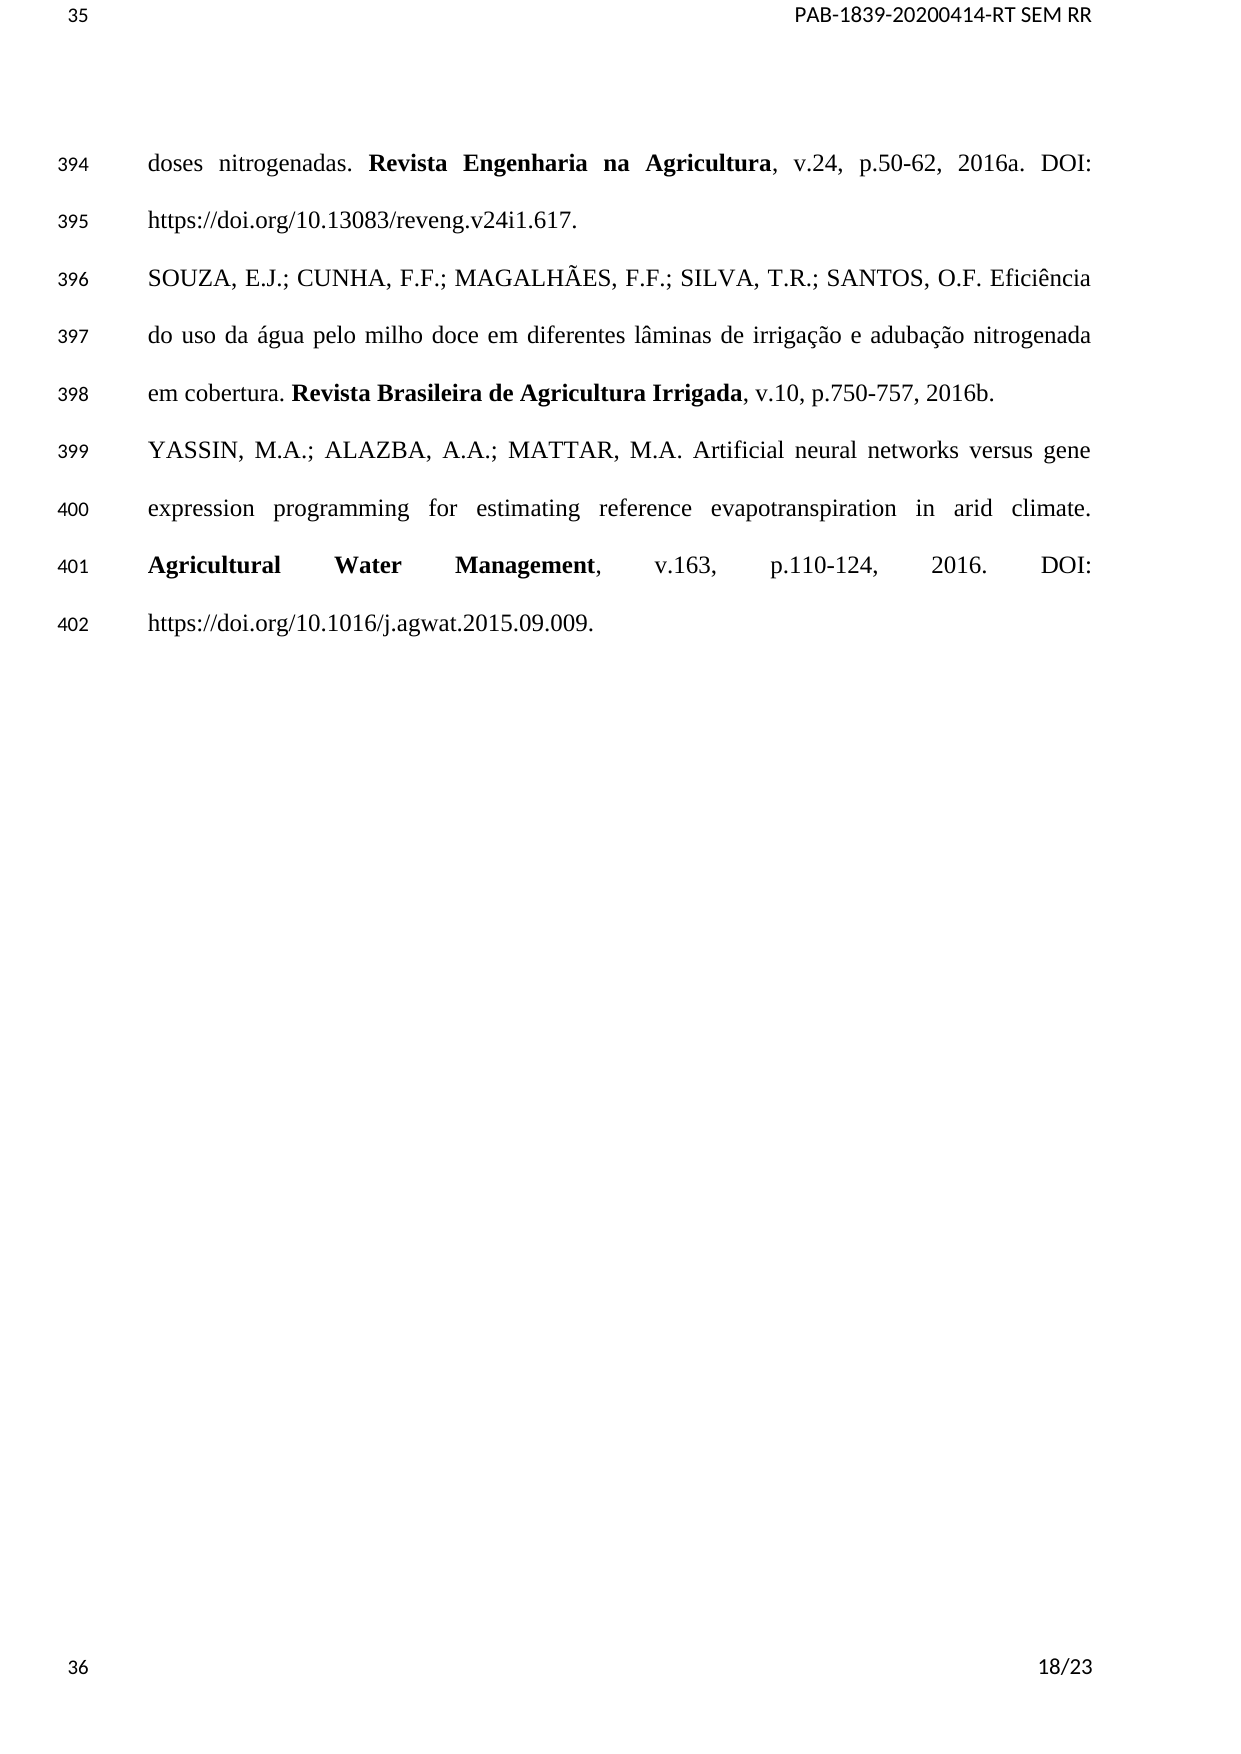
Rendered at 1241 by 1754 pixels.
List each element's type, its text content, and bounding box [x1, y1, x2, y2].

text YASSIN, M.A.; ALAZBA, A.A.; MATTAR, M.A. Artificial neural networks versus gene expression programming for estimating reference evapotranspiration in arid climate. Agricultural Water Management, v.163, p.110-124, 2016. DOI: https://doi.org/10.1016/j.agwat.2015.09.009. [148, 435, 1092, 636]
text SOUZA, E.J.; CUNHA, F.F.; MAGALHÃES, F.F.; SILVA, T.R.; SANTOS, O.F. Eficiência do uso da água pelo milho doce em diferentes lâminas de irrigação e adubação nitrogenada em cobertura. Revista Brasileira de Agricultura Irrigada, v.10, p.750-757, 2016b. [148, 263, 1092, 406]
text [148, 148, 1092, 234]
